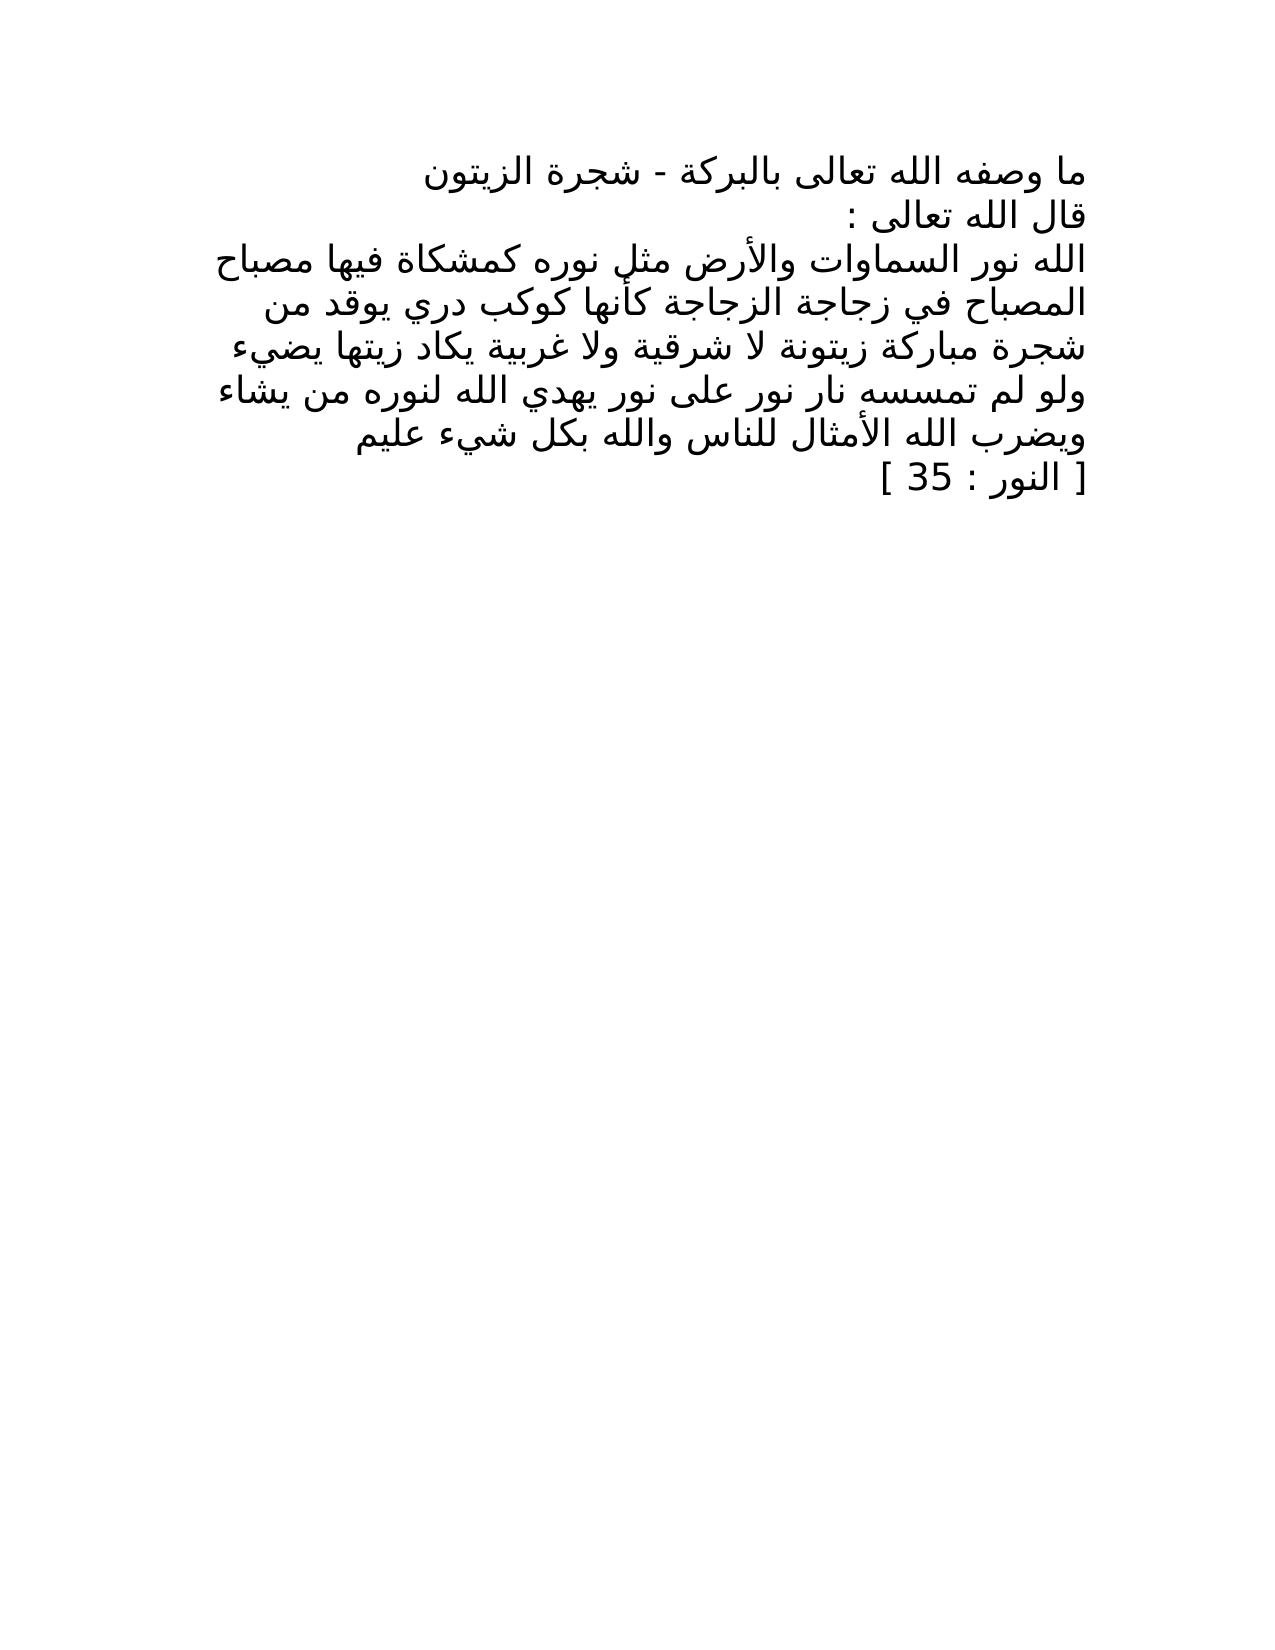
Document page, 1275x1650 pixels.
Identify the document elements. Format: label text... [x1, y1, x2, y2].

text قال الله تعالى : [187, 194, 1087, 237]
text [ النور : 35 ] [187, 456, 1087, 499]
text ما وصفه الله تعالى بالبركة - شجرة الزيتون [187, 150, 1087, 194]
text الله نور السماوات والأرض مثل نوره كمشكاة فيها مصباح المصباح في زجاجة الزجاجة كأنها كوكب دري يوقد من شجرة مباركة زيتونة لا شرقية ولا غربية يكاد زيتها يضيء ولو لم تمسسه نار نور على نور يهدي الله لنوره من يشاء ويضرب الله الأمثال للناس والله بكل شيء عليم [187, 237, 1087, 456]
